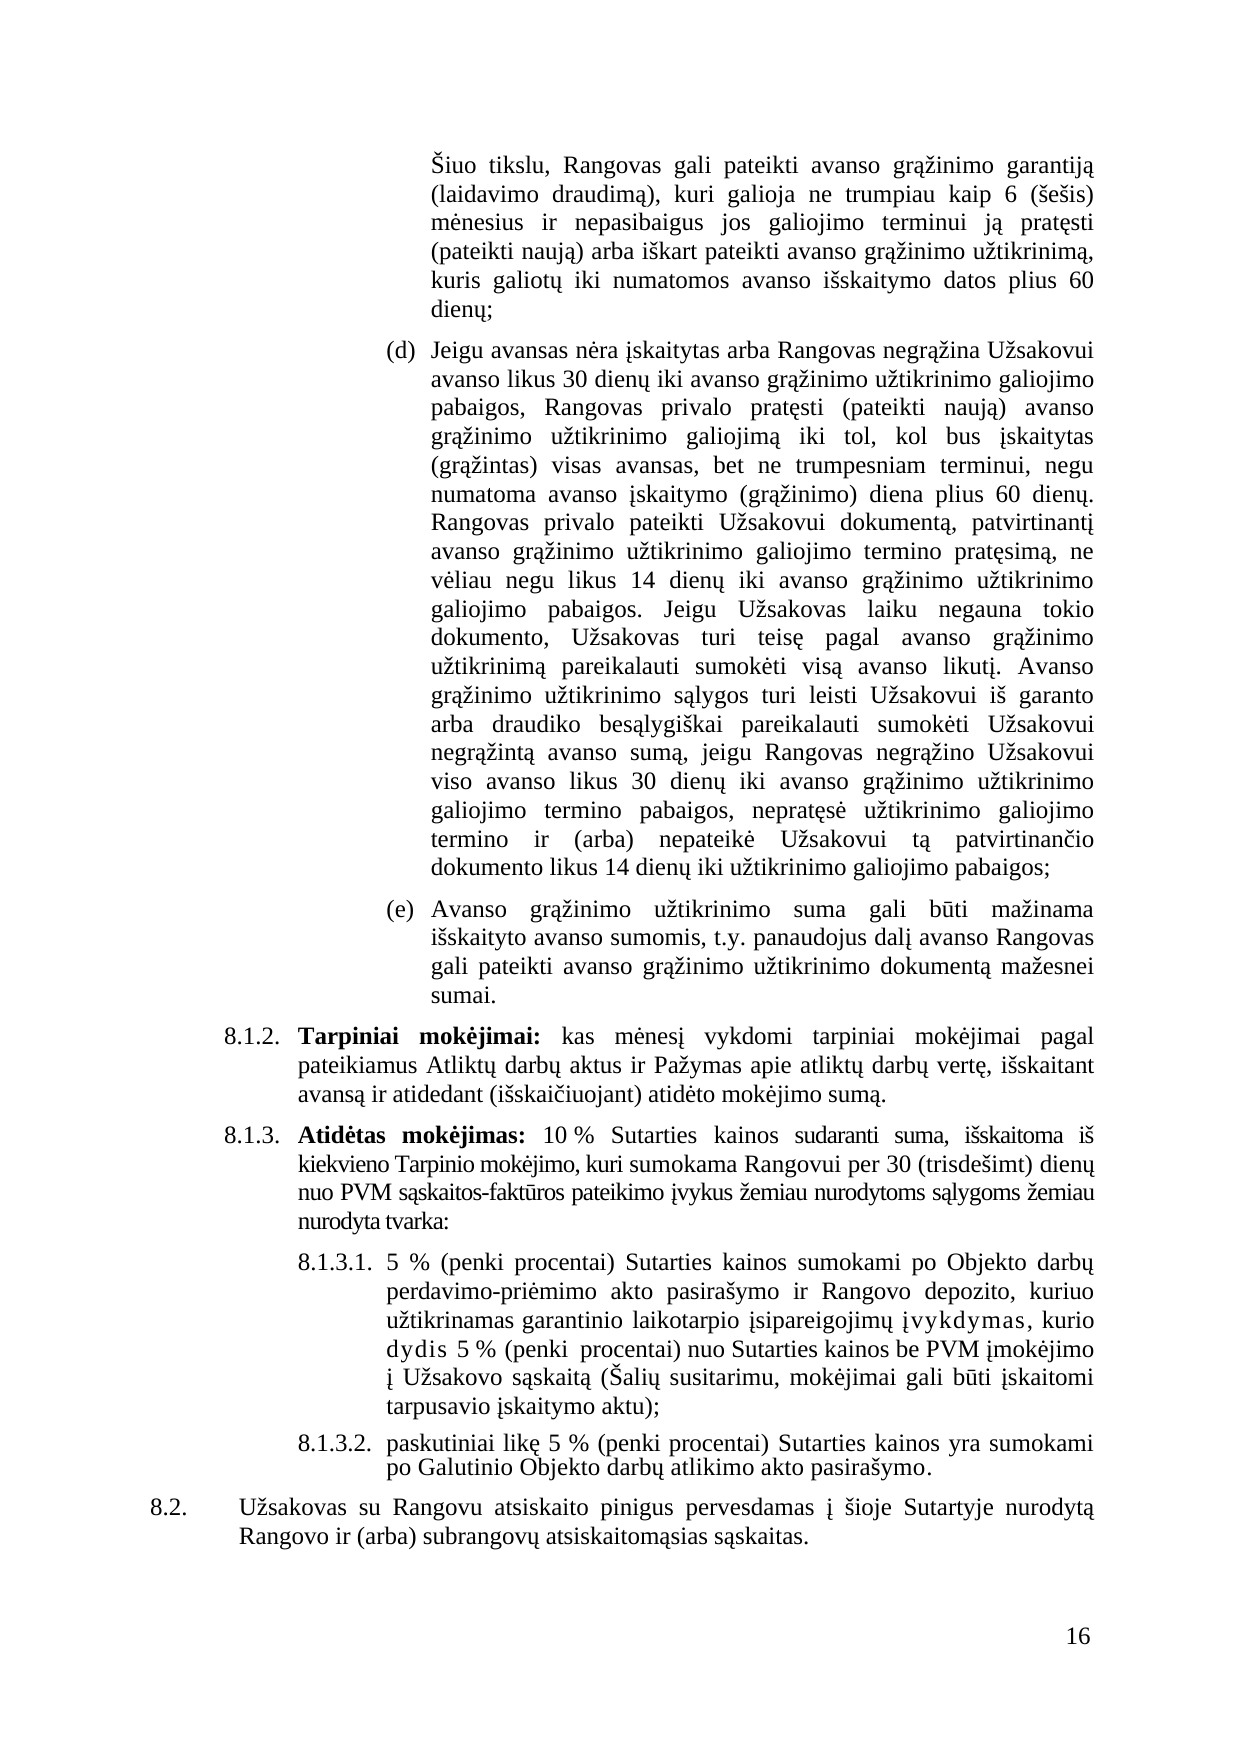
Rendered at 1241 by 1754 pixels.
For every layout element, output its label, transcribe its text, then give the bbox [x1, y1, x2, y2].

list 5 % (penki procentai) Sutarties kainos sumokami po Objekto darbų perdavimo-priėmimo akto pasirašymo ir Rangovo depozito, kuriuo užtikrinamas garantinio laikotarpio įsipareigojimų įvykdymas, kurio dydis 5 % (penki procentai) nuo Sutarties kainos be PVM įmokėjimo į Užsakovo sąskaitą (Šalių susitarimu, mokėjimai gali būti įskaitomi tarpusavio įskaitymo aktu); [298, 1247, 1095, 1420]
list Tarpiniai mokėjimai: kas mėnesį vykdomi tarpiniai mokėjimai pagal pateikiamus Atliktų darbų aktus ir Pažymas apie atliktų darbų vertę, išskaitant avansą ir atidedant (išskaičiuojant) atidėto mokėjimo sumą. [224, 1021, 1095, 1107]
list Jeigu avansas nėra įskaitytas arba Rangovas negrąžina Užsakovui avanso likus 30 dienų iki avanso grąžinimo užtikrinimo galiojimo pabaigos, Rangovas privalo pratęsti (pateikti naują) avanso grąžinimo užtikrinimo galiojimą iki tol, kol bus įskaitytas (grąžintas) visas avansas, bet ne trumpesniam terminui, negu numatoma avanso įskaitymo (grąžinimo) diena plius 60 dienų. Rangovas privalo pateikti Užsakovui dokumentą, patvirtinantį avanso grąžinimo užtikrinimo galiojimo termino pratęsimą, ne vėliau negu likus 14 dienų iki avanso grąžinimo užtikrinimo galiojimo pabaigos. Jeigu Užsakovas laiku negauna tokio dokumento, Užsakovas turi teisę pagal avanso grąžinimo užtikrinimą pareikalauti sumokėti visą avanso likutį. Avanso grąžinimo užtikrinimo sąlygos turi leisti Užsakovui iš garanto arba draudiko besąlygiškai pareikalauti sumokėti Užsakovui negrąžintą avanso sumą, jeigu Rangovas negrąžino Užsakovui viso avanso likus 30 dienų iki avanso grąžinimo užtikrinimo galiojimo termino pabaigos, nepratęsė užtikrinimo galiojimo termino ir (arba) nepateikė Užsakovui tą patvirtinančio dokumento likus 14 dienų iki užtikrinimo galiojimo pabaigos; [386, 335, 1095, 881]
list Atidėtas mokėjimas: 10 % Sutarties kainos sudaranti suma, išskaitoma iš kiekvieno Tarpinio mokėjimo, kuri sumokama Rangovui per 30 (trisdešimt) dienų nuo PVM sąskaitos-faktūros pateikimo įvykus žemiau nurodytoms sąlygoms žemiau nurodyta tvarka: [224, 1120, 1095, 1235]
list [386, 150, 1095, 322]
list Avanso grąžinimo užtikrinimo suma gali būti mažinama išskaityto avanso sumomis, t.y. panaudojus dalį avanso Rangovas gali pateikti avanso grąžinimo užtikrinimo dokumentą mažesnei sumai. [386, 894, 1095, 1009]
list Užsakovas su Rangovu atsiskaito pinigus pervesdamas į šioje Sutartyje nurodytą Rangovo ir (arba) subrangovų atsiskaitomąsias sąskaitas. [150, 1492, 1095, 1550]
list paskutiniai likę 5 % (penki procentai) Sutarties kainos yra sumokami po Galutinio Objekto darbų atlikimo akto pasirašymo. [298, 1432, 1095, 1480]
